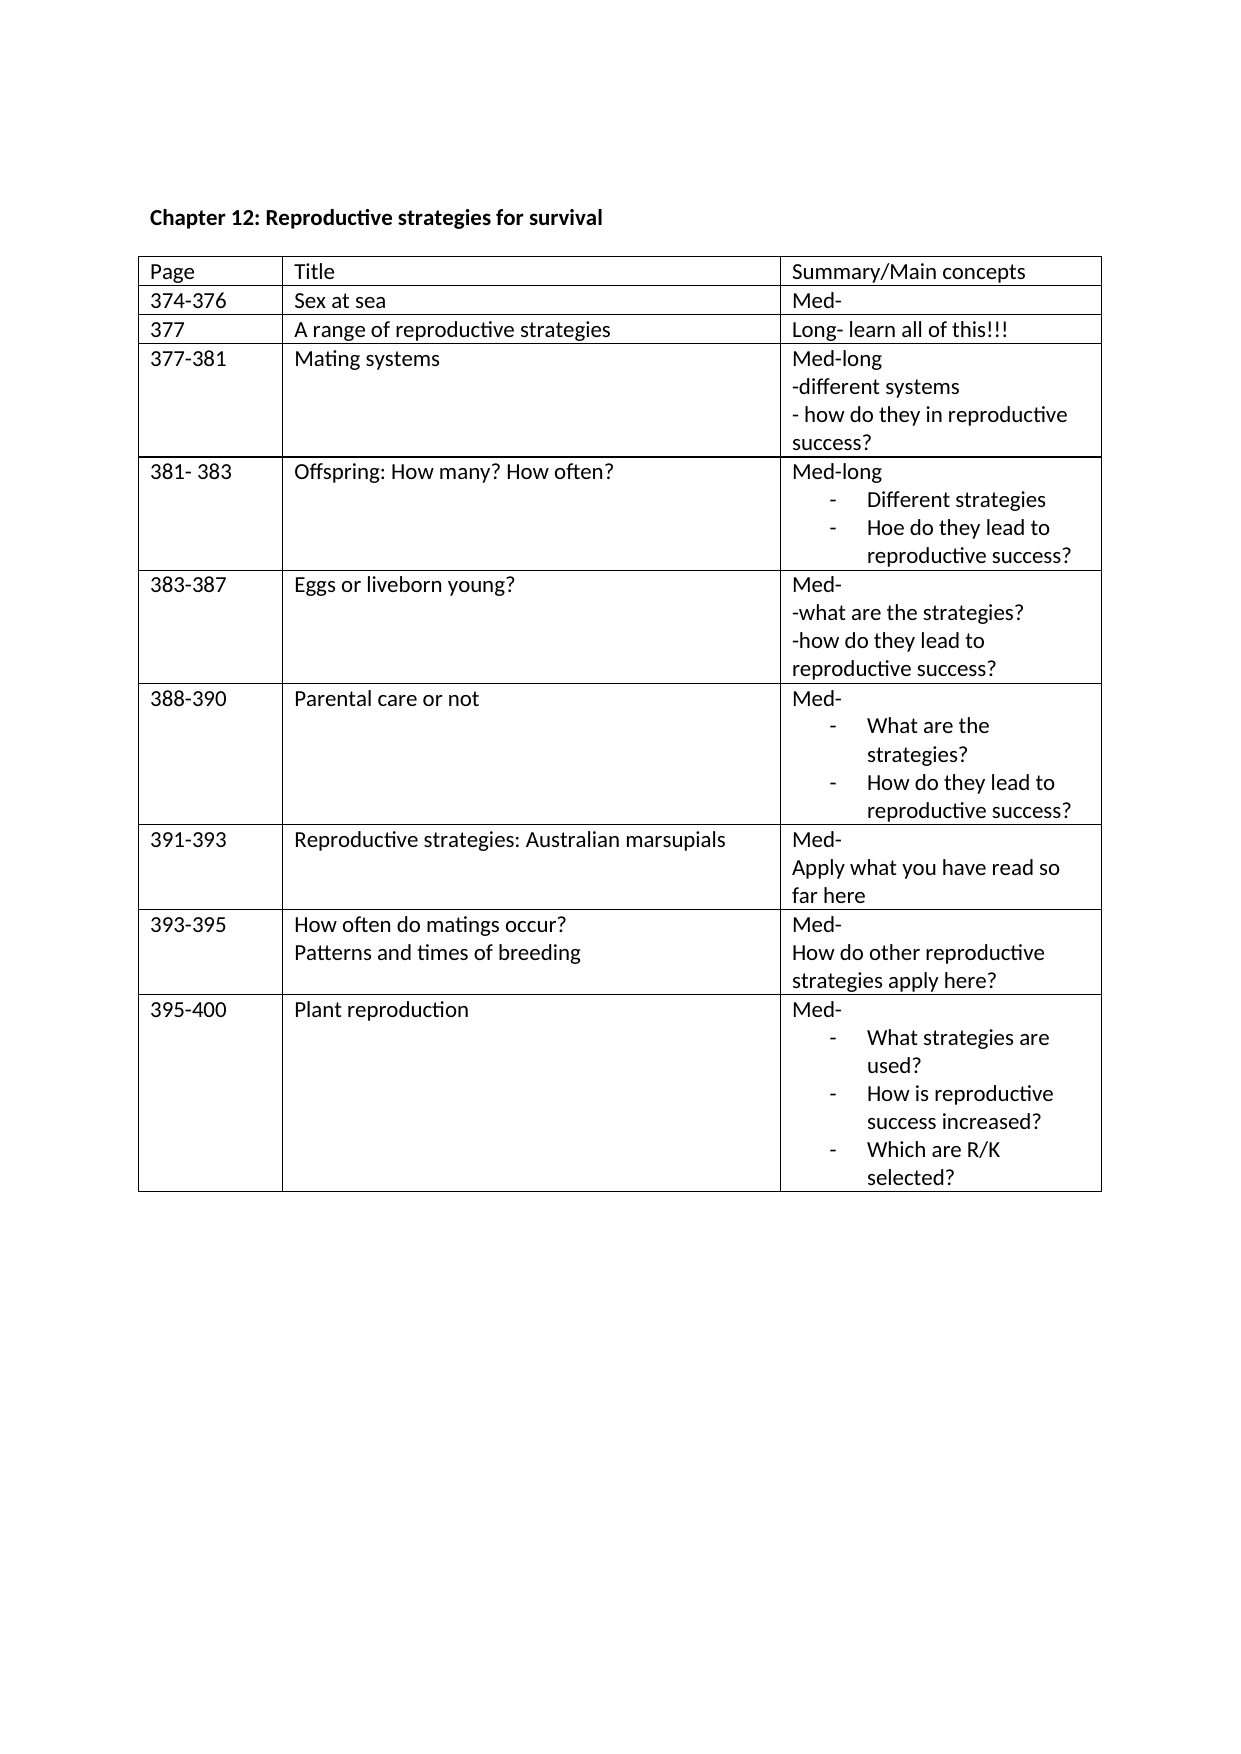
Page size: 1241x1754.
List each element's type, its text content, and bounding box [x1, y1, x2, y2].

table_cell Long- learn all of this!!! [781, 315, 1101, 343]
table_cell Med- What are the strategies? How do they lead to reproductive success? [781, 684, 1101, 824]
table_cell 395-400 [139, 995, 282, 1191]
table_cell 377-381 [139, 344, 282, 456]
table_cell 388-390 [139, 684, 282, 824]
table_cell Med-long -different systems - how do they in reproductive success? [781, 344, 1101, 456]
table_cell 381- 383 [139, 458, 282, 569]
table_header Page [139, 257, 282, 285]
table_cell Med- How do other reproductive strategies apply here? [781, 910, 1101, 994]
table_cell Eggs or liveborn young? [283, 571, 780, 683]
table_cell A range of reproductive strategies [283, 315, 780, 343]
table_cell Reproductive strategies: Australian marsupials [283, 825, 780, 909]
table_cell Plant reproduction [283, 995, 780, 1191]
table_cell Parental care or not [283, 684, 780, 824]
table_cell Mating systems [283, 344, 780, 456]
table_cell 377 [139, 315, 282, 343]
table_cell Med- -what are the strategies? -how do they lead to reproductive success? [781, 571, 1101, 683]
table_cell Med- What strategies are used? How is reproductive success increased? Which are R/K selected? [781, 995, 1101, 1191]
table_header Title [283, 257, 780, 285]
text Chapter 12: Reproductive strategies for survival [150, 203, 1090, 231]
table_cell 391-393 [139, 825, 282, 909]
table_cell Offspring: How many? How often? [283, 458, 780, 569]
table_cell 383-387 [139, 571, 282, 683]
table_header Summary/Main concepts [781, 257, 1101, 285]
table_cell 393-395 [139, 910, 282, 994]
table_cell Med-long Different strategies Hoe do they lead to reproductive success? [781, 458, 1101, 569]
table_cell Med- Apply what you have read so far here [781, 825, 1101, 909]
table_cell 374-376 [139, 286, 282, 314]
table_cell Sex at sea [283, 286, 780, 314]
table_cell How often do matings occur? Patterns and times of breeding [283, 910, 780, 994]
table_cell Med- [781, 286, 1101, 314]
